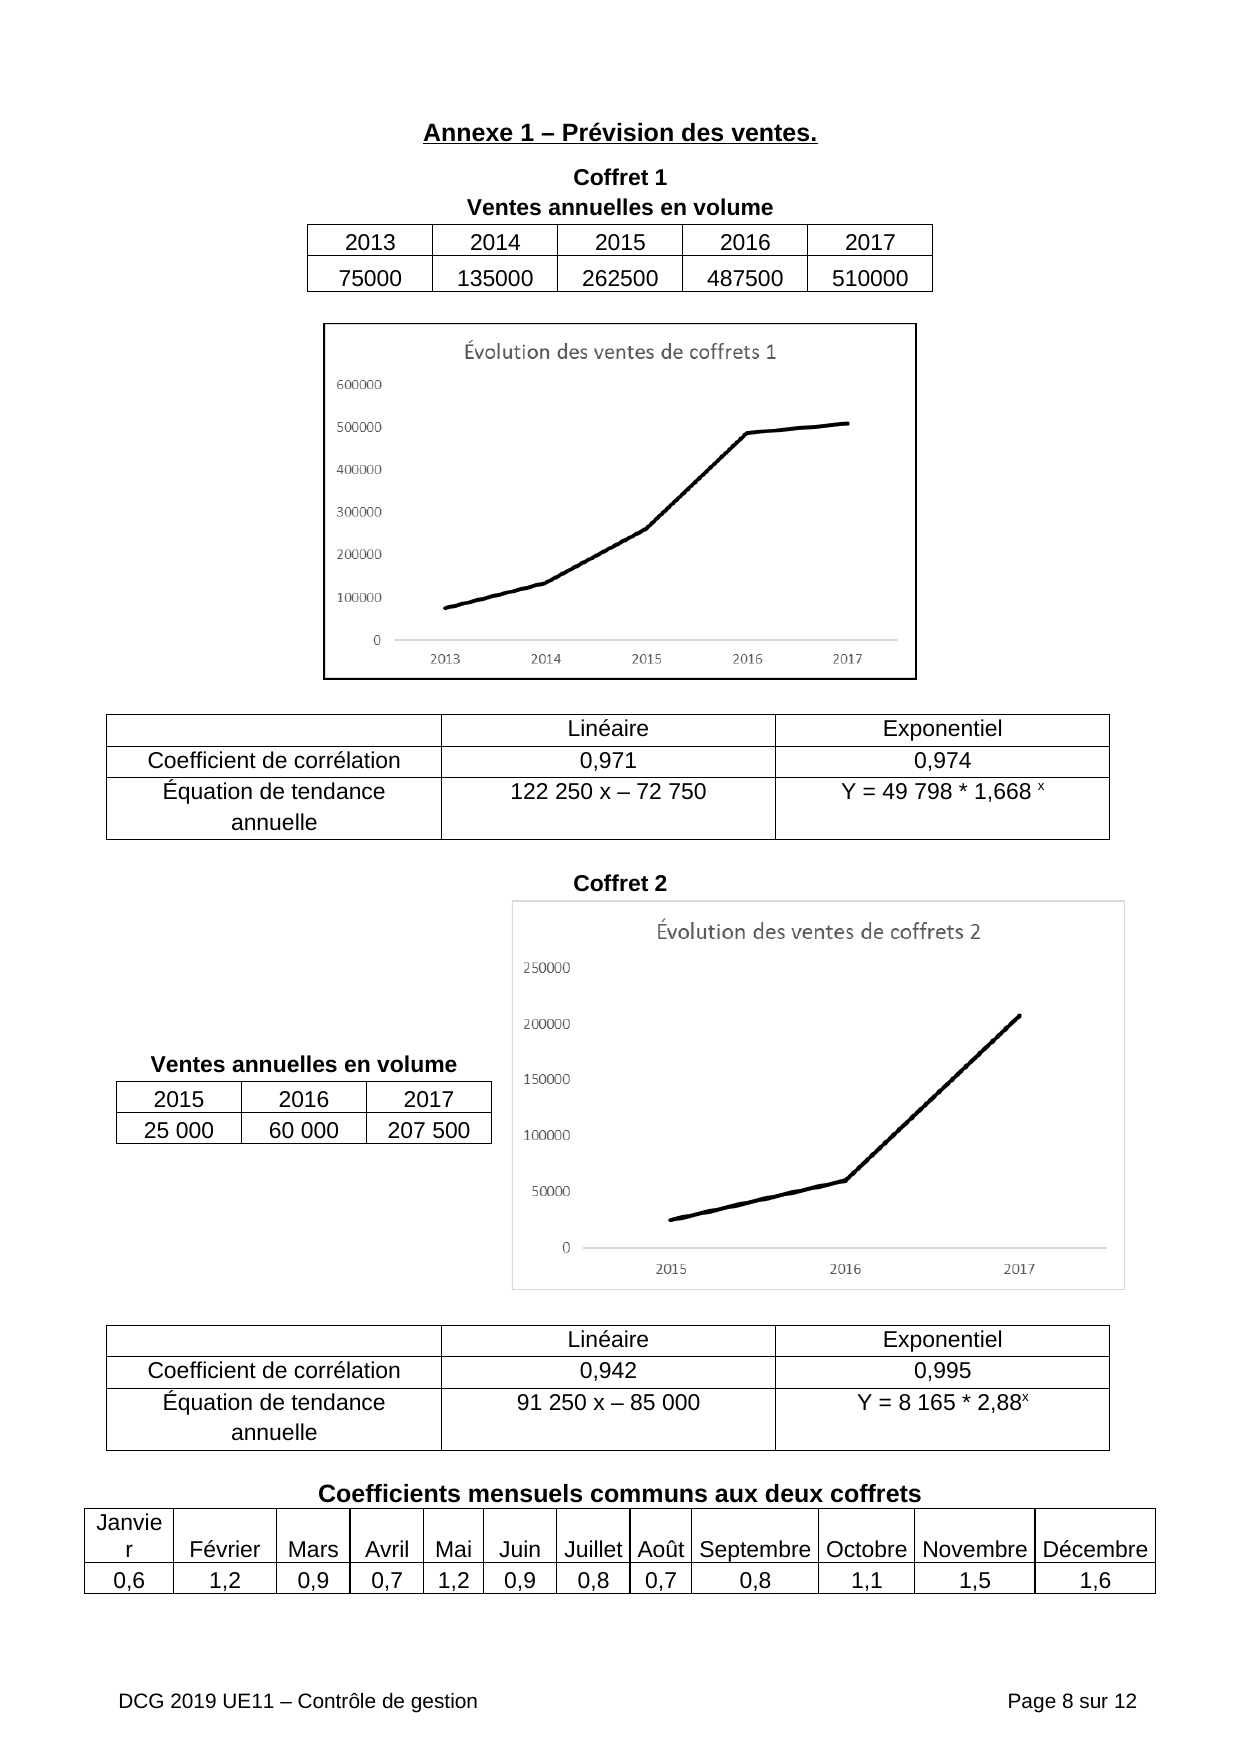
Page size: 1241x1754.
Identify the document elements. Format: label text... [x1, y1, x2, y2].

table_cell 0,971 [442, 747, 775, 777]
picture [511, 900, 1125, 1290]
table_header Avril [351, 1509, 423, 1562]
table_header Juillet [557, 1509, 629, 1562]
table_header Exponentiel [776, 715, 1109, 746]
table_header Mai [424, 1509, 483, 1562]
picture [325, 324, 915, 678]
table_cell 1,1 [819, 1563, 914, 1593]
table_cell 0,7 [351, 1563, 423, 1593]
table_cell 75000 [308, 256, 432, 291]
table_cell 1,5 [915, 1563, 1034, 1593]
table_cell 135000 [433, 256, 557, 291]
table_header Juin [484, 1509, 556, 1562]
table_cell 0,9 [484, 1563, 556, 1593]
table_header Septembre [692, 1509, 818, 1562]
table_cell 1,6 [1036, 1563, 1155, 1593]
table_cell 91 250 x – 85 000 [442, 1389, 775, 1450]
table_cell 0,8 [692, 1563, 818, 1593]
table_cell Coefficient de corrélation [107, 1357, 441, 1388]
table_cell 0,942 [442, 1357, 775, 1388]
table_header Novembre [915, 1509, 1034, 1562]
table_cell 0,974 [776, 747, 1109, 777]
table_cell 0,995 [776, 1357, 1109, 1388]
table_cell Coefficient de corrélation [107, 747, 441, 777]
table_header Février [174, 1509, 276, 1562]
table_cell Y = 8 165 * 2,88x [776, 1389, 1109, 1450]
table_header Mars [277, 1509, 349, 1562]
table_header 2015 [558, 225, 682, 255]
table_header Ventes annuelles en volume [107, 901, 501, 1294]
table_cell Y = 49 798 * 1,668 x [776, 778, 1109, 839]
text Annexe 1 – Prévision des ventes. [118, 118, 1122, 147]
text Ventes annuelles en volume [118, 194, 1122, 220]
table_cell 1,2 [424, 1563, 483, 1593]
table_header [107, 715, 441, 746]
table_cell Équation de tendance annuelle [107, 778, 441, 839]
table_header Exponentiel [776, 1326, 1109, 1356]
table_header 2013 [308, 225, 432, 255]
table_cell 0,8 [557, 1563, 629, 1593]
table_cell 0,6 [85, 1563, 173, 1593]
list Coefficients mensuels communs aux deux coffrets [118, 1479, 1122, 1508]
table_cell 0,7 [631, 1563, 691, 1593]
table_header [107, 1326, 441, 1356]
table_cell Équation de tendance annuelle [107, 1389, 441, 1450]
text Coffret 2 [118, 870, 1122, 897]
text Coffret 1 [118, 164, 1122, 190]
table_cell 1,2 [174, 1563, 276, 1593]
table_header 2016 [683, 225, 807, 255]
table_cell 262500 [558, 256, 682, 291]
table_cell 510000 [808, 256, 932, 291]
table_header Décembre [1036, 1509, 1155, 1562]
table_cell 122 250 x – 72 750 [442, 778, 775, 839]
table_cell 487500 [683, 256, 807, 291]
table_header Linéaire [442, 715, 775, 746]
table_header Octobre [819, 1509, 914, 1562]
table_header Janvier [85, 1509, 173, 1562]
table_header Linéaire [442, 1326, 775, 1356]
table_header 2014 [433, 225, 557, 255]
table_header Août [631, 1509, 691, 1562]
table_header 2017 [808, 225, 932, 255]
table_cell 0,9 [277, 1563, 349, 1593]
table_header [501, 901, 1133, 1294]
